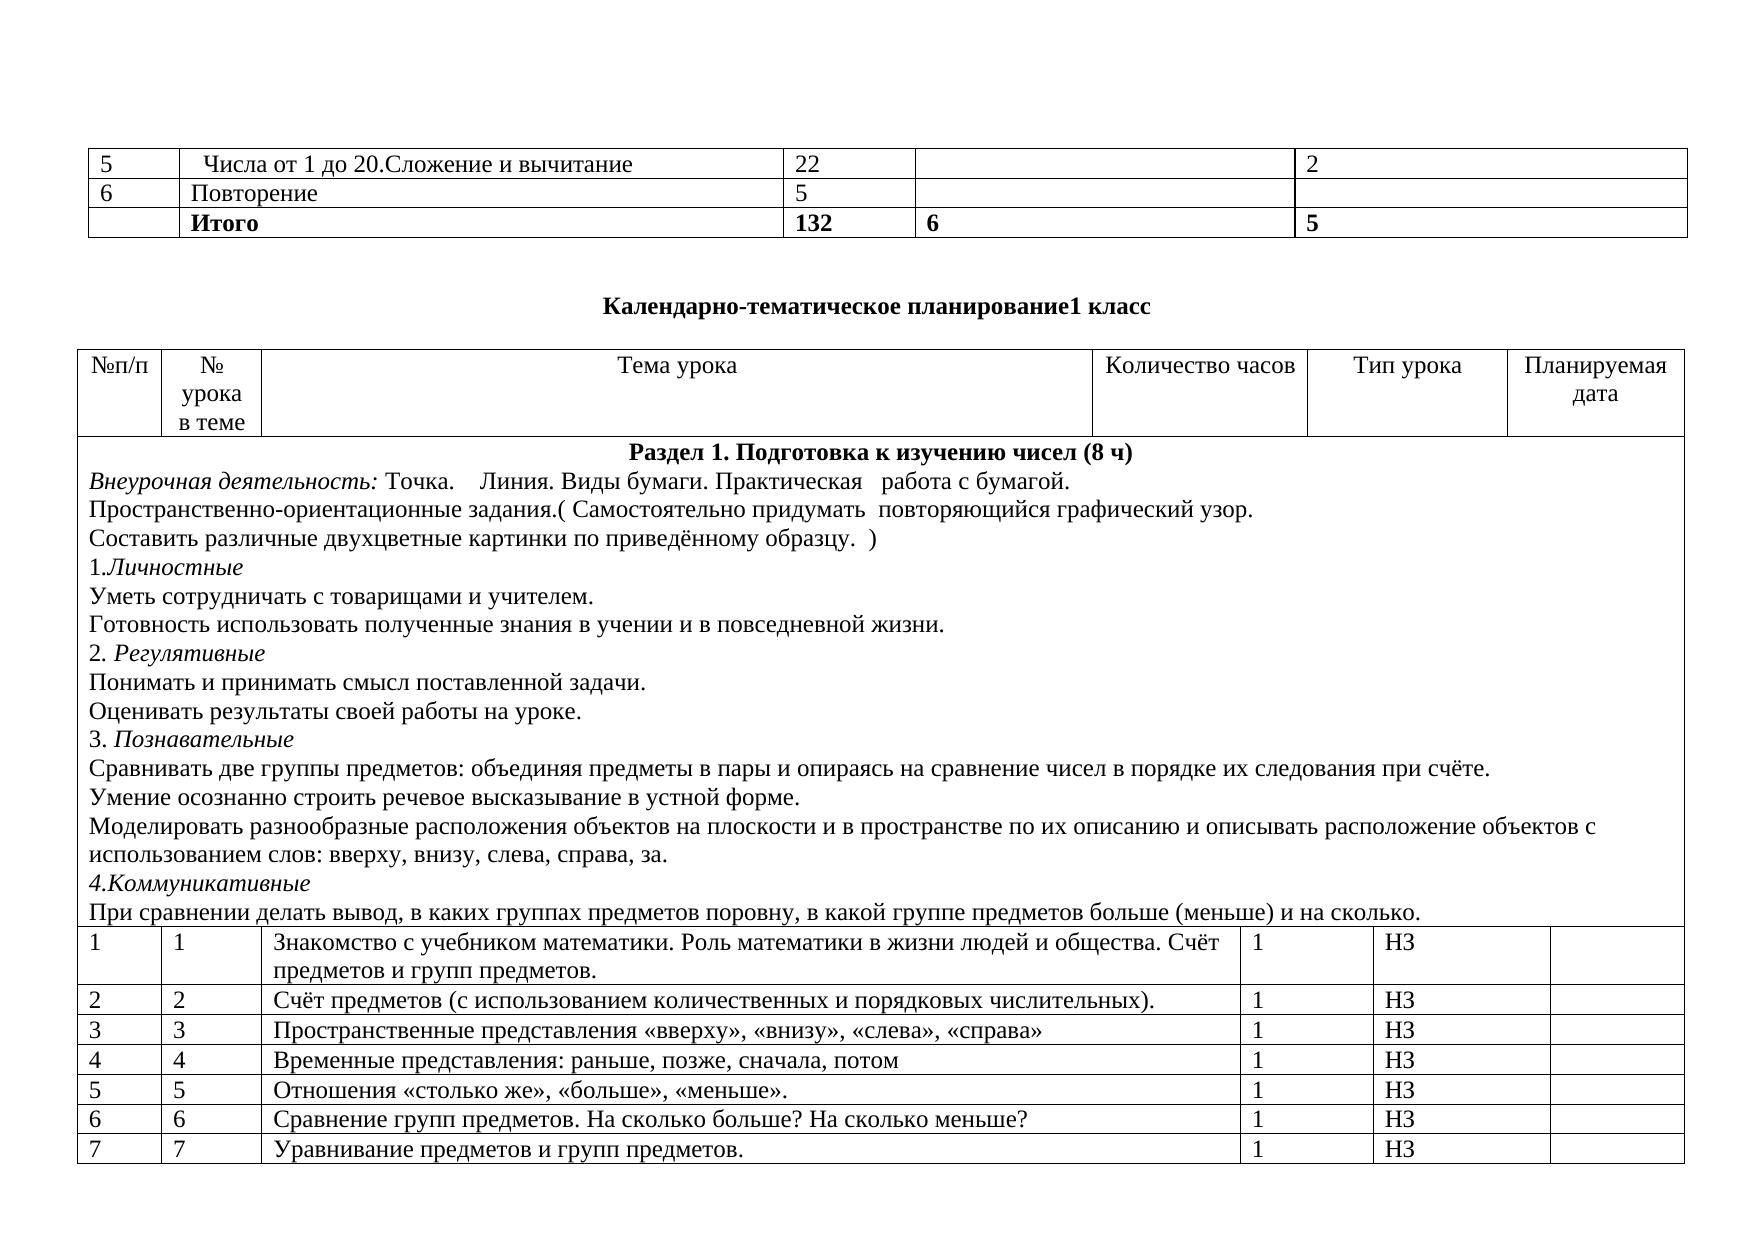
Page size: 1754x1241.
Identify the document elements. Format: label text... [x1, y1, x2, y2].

table_header Тема урока [262, 350, 1092, 436]
table_cell НЗ [1374, 1134, 1550, 1163]
table_cell 6 [162, 1105, 261, 1133]
table_cell 6 [916, 208, 1294, 237]
table_cell [916, 179, 1294, 207]
table_cell 5 [89, 149, 179, 177]
table_header Планируемая дата [1508, 350, 1684, 436]
table_cell 4 [162, 1045, 261, 1074]
table_cell 5 [1296, 208, 1687, 237]
table_cell 5 [784, 179, 915, 207]
table_cell Итого [180, 208, 783, 237]
table_cell НЗ [1374, 985, 1550, 1014]
table_cell [1551, 1045, 1684, 1074]
table_cell НЗ [1374, 1105, 1550, 1133]
table_cell 1 [1241, 927, 1373, 984]
table_cell 5 [78, 1075, 161, 1103]
table_cell Повторение [180, 179, 783, 207]
table_cell Сравнение групп предметов. На сколько больше? На сколько меньше? [262, 1105, 1240, 1133]
table_cell НЗ [1374, 1045, 1550, 1074]
table_cell Пространственные представления «вверху», «внизу», «слева», «справа» [262, 1015, 1240, 1044]
table_cell 2 [78, 985, 161, 1014]
table_cell Раздел 1. Подготовка к изучению чисел (8 ч) Внеурочная деятельность: Точка. Линия. Виды бумаги. Практическая работа с бумагой. Пространственно-ориентационные задания.( Самостоятельно придумать повторяющийся графический узор. Составить различные двухцветные картинки по приведённому образцу. ) 1.Личностные Уметь сотрудничать с товарищами и учителем. Готовность использовать полученные знания в учении и в повседневной жизни. 2. Регулятивные Понимать и принимать смысл поставленной задачи. Оценивать результаты своей работы на уроке. 3. Познавательные Сравнивать две группы предметов: объединяя предметы в пары и опираясь на сравнение чисел в порядке их следования при счёте. Умение осознанно строить речевое высказывание в устной форме. Моделировать разнообразные расположения объектов на плоскости и в пространстве по их описанию и описывать расположение объектов с использованием слов: вверху, внизу, слева, справа, за. 4.Коммуникативные При сравнении делать вывод, в каких группах предметов поровну, в какой группе предметов больше (меньше) и на сколько. [78, 437, 1684, 926]
table_cell 1 [1241, 985, 1373, 1014]
table_header № урока в теме [162, 350, 261, 436]
table_cell 6 [89, 179, 179, 207]
table_cell 1 [162, 927, 261, 984]
text Календарно-тематическое планирование1 класс [89, 291, 1665, 320]
table_cell НЗ [1374, 1075, 1550, 1103]
table_header Тип урока [1308, 350, 1507, 436]
table_cell 3 [78, 1015, 161, 1044]
table_cell Временные представления: раньше, позже, сначала, потом [262, 1045, 1240, 1074]
table_cell НЗ [1374, 927, 1550, 984]
table_cell Отношения «столько же», «больше», «меньше». [262, 1075, 1240, 1103]
table_cell 1 [78, 927, 161, 984]
table_cell 132 [784, 208, 915, 237]
table_cell 1 [1241, 1075, 1373, 1103]
table_cell 5 [162, 1075, 261, 1103]
table_cell НЗ [1374, 1015, 1550, 1044]
table_cell [1551, 1015, 1684, 1044]
table_cell Числа от 1 до 20.Сложение и вычитание [180, 149, 783, 177]
table_cell 22 [784, 149, 915, 177]
table_cell [1551, 985, 1684, 1014]
table_cell 2 [1296, 149, 1687, 177]
table_cell [1296, 179, 1687, 207]
table_cell [1551, 927, 1684, 984]
table_cell 7 [78, 1134, 161, 1163]
table_cell 1 [1241, 1105, 1373, 1133]
table_header №п/п [78, 350, 161, 436]
table_cell [1551, 1134, 1684, 1163]
table_cell [916, 149, 1294, 177]
table_cell [1551, 1075, 1684, 1103]
table_cell 6 [78, 1105, 161, 1133]
table_cell 1 [1241, 1015, 1373, 1044]
table_cell [89, 208, 179, 237]
table_cell Знакомство с учебником математики. Роль математики в жизни людей и общества. Счёт предметов и групп предметов. [262, 927, 1240, 984]
table_cell Уравнивание предметов и групп предметов. [262, 1134, 1240, 1163]
table_cell 3 [162, 1015, 261, 1044]
table_header Количество часов [1093, 350, 1307, 436]
table_cell [1551, 1105, 1684, 1133]
table_cell 1 [1241, 1045, 1373, 1074]
table_cell Счёт предметов (с использованием количественных и порядковых числительных). [262, 985, 1240, 1014]
table_cell 7 [162, 1134, 261, 1163]
table_cell 1 [1241, 1134, 1373, 1163]
table_cell 4 [78, 1045, 161, 1074]
table_cell 2 [162, 985, 261, 1014]
